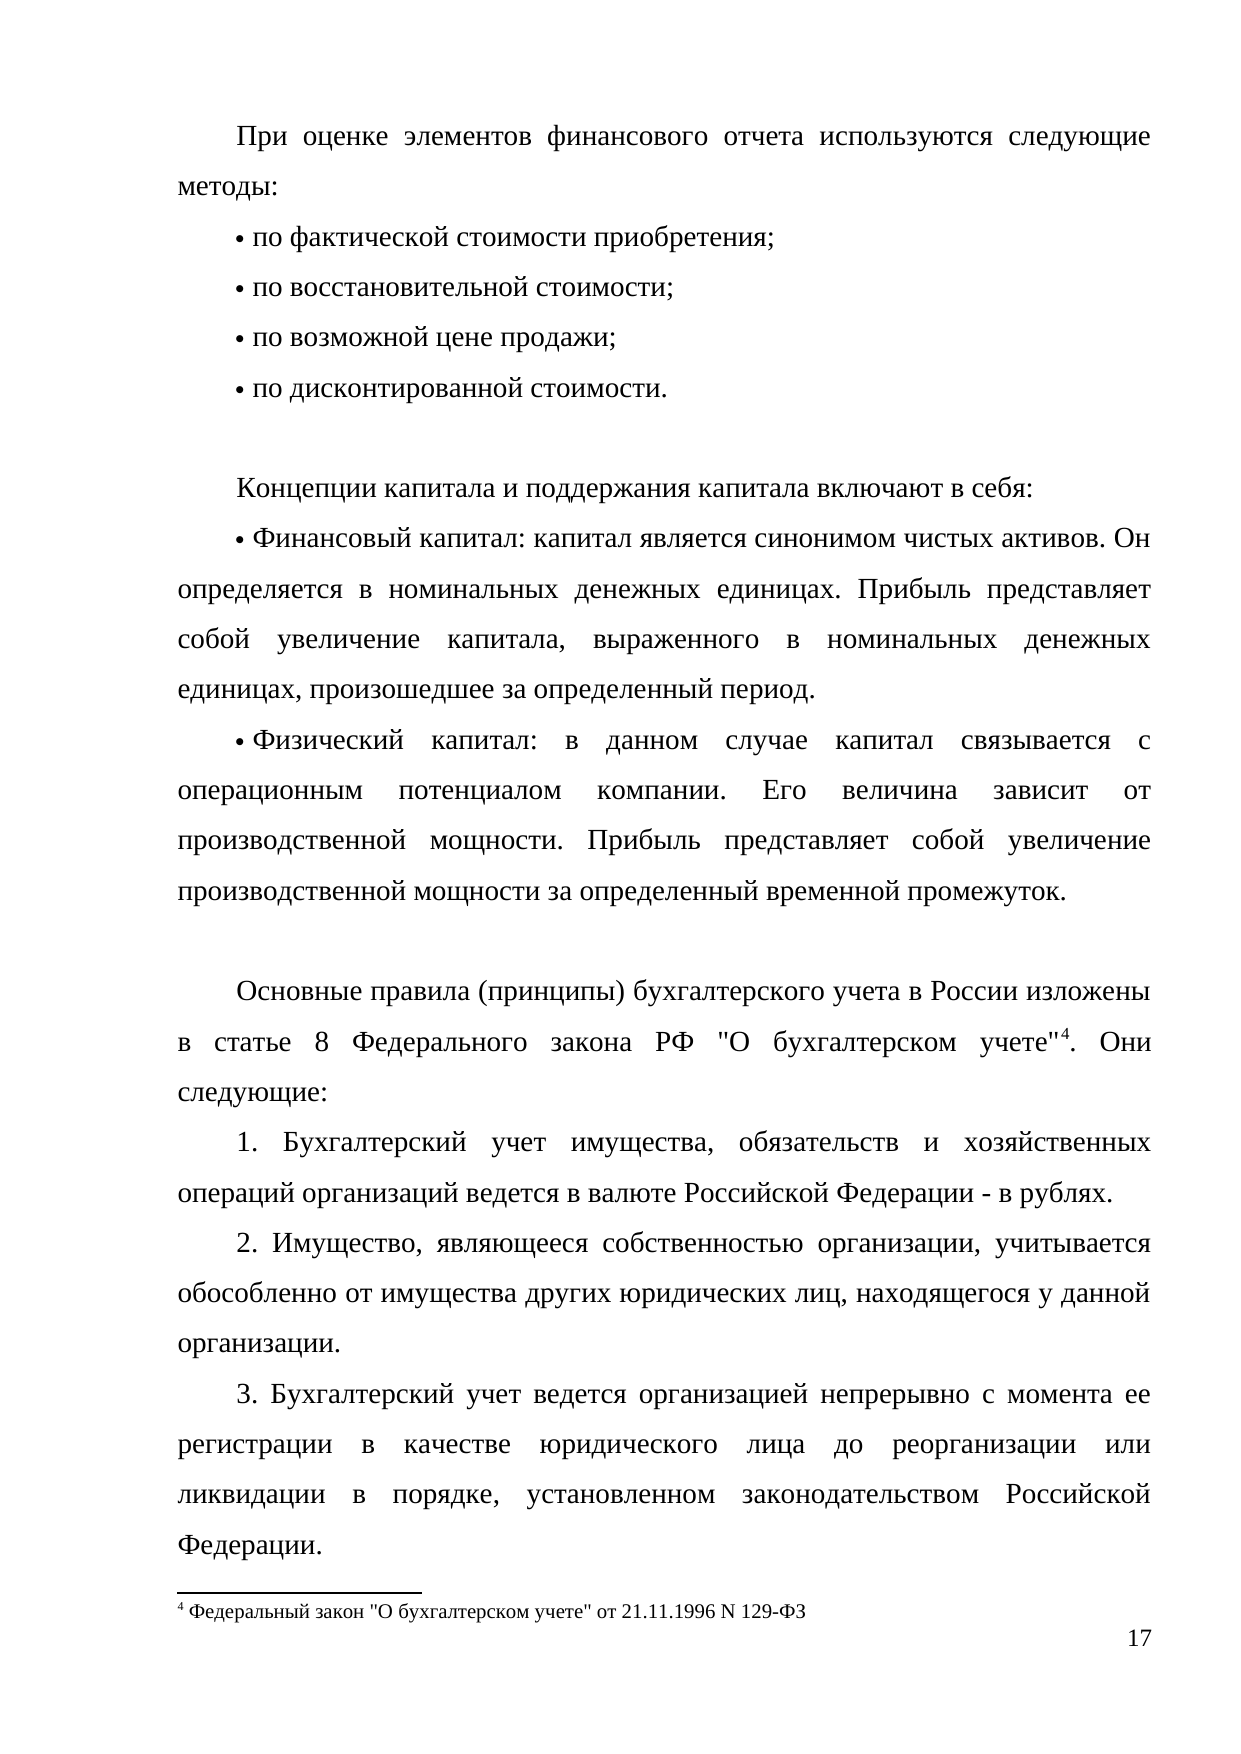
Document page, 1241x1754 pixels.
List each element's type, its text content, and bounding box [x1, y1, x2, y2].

text 1. Бухгалтерский учет имущества, обязательств и хозяйственных операций организаций ведется в валюте Российской Федерации - в рублях. [177, 1124, 1152, 1208]
text Концепции капитала и поддержания капитала включают в себя: [177, 470, 1152, 504]
text Основные правила (принципы) бухгалтерского учета в России изложены в статье 8 Федерального закона РФ "О бухгалтерском учете". Они следующие: [177, 973, 1152, 1108]
list по дисконтированной стоимости. [177, 370, 1152, 403]
list по восстановительной стоимости; [177, 269, 1152, 303]
text 2. Имущество, являющееся собственностью организации, учитывается обособленно от имущества других юридических лиц, находящегося у данной организации. [177, 1225, 1152, 1359]
list Финансовый капитал: капитал является синонимом чистых активов. Он определяется в номинальных денежных единицах. Прибыль представляет собой увеличение капитала, выраженного в номинальных денежных единицах, произошедшее за определенный период. [177, 521, 1152, 705]
list Физический капитал: в данном случае капитал связывается с операционным потенциалом компании. Его величина зависит от производственной мощности. Прибыль представляет собой увеличение производственной мощности за определенный временной промежуток. [177, 722, 1152, 906]
text При оценке элементов финансового отчета используются следующие методы: [177, 118, 1152, 202]
list по фактической стоимости приобретения; [177, 219, 1152, 252]
list по возможной цене продажи; [177, 319, 1152, 353]
text 3. Бухгалтерский учет ведется организацией непрерывно с момента ее регистрации в качестве юридического лица до реорганизации или ликвидации в порядке, установленном законодательством Российской Федерации. [177, 1376, 1152, 1560]
